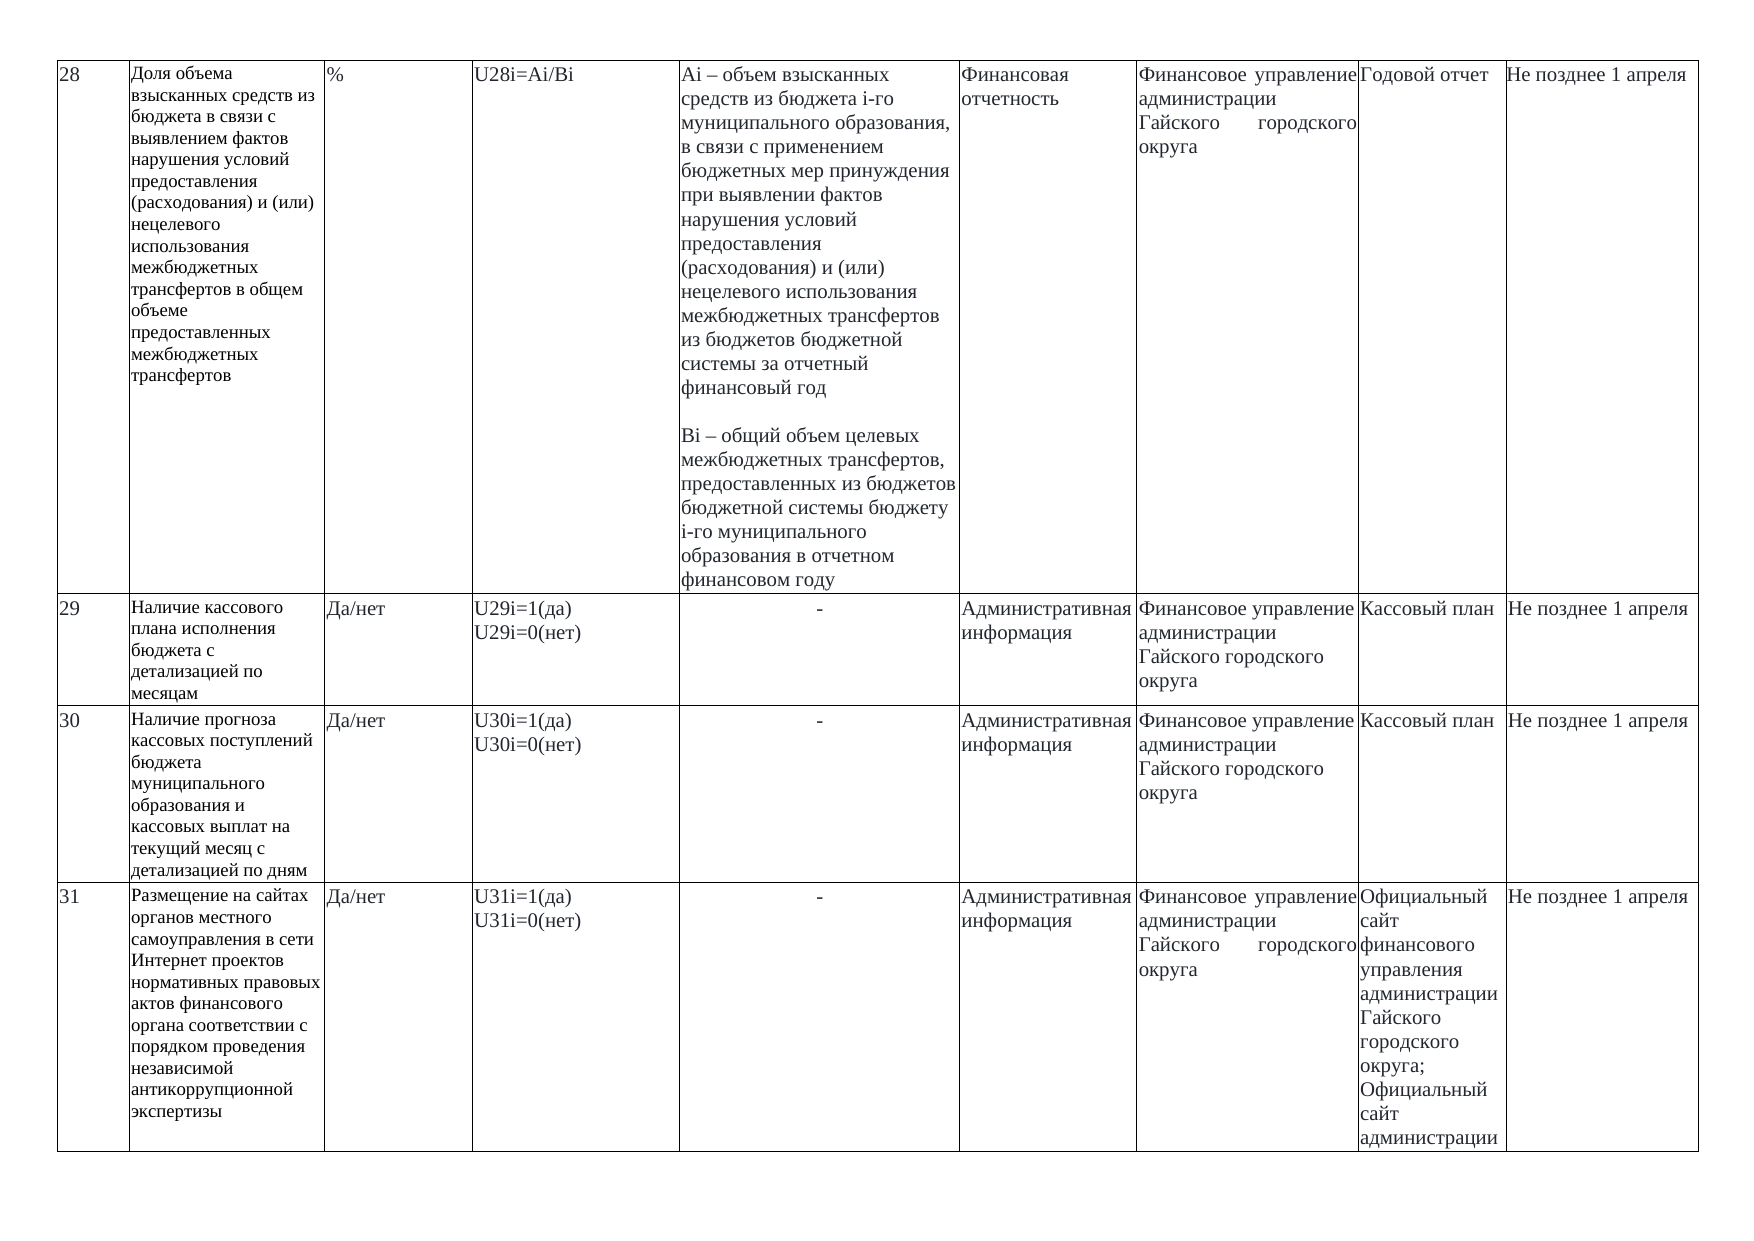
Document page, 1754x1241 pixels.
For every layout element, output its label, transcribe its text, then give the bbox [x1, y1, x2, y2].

table_cell Наличие кассового плана исполнения бюджета с детализацией по месяцам [130, 594, 324, 705]
table_cell U29i=1(да) U29i=0(нет) [473, 594, 679, 705]
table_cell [1359, 883, 1506, 1151]
table_cell Административная информация [960, 706, 1136, 882]
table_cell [130, 883, 324, 1151]
table_cell Да/нет [325, 706, 472, 882]
table_cell Кассовый план [1359, 706, 1506, 882]
table_cell - [680, 883, 959, 1151]
table_cell Кассовый план [1359, 594, 1506, 705]
table_cell 31 [58, 883, 129, 1151]
table_cell Финансовое управление администрации Гайского городского округа [1137, 594, 1358, 705]
table_cell Да/нет [325, 883, 472, 1151]
table_cell Наличие прогноза кассовых поступлений бюджета муниципального образования и кассовых выплат на текущий месяц с детализацией по дням [130, 706, 324, 882]
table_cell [960, 883, 1136, 1151]
table_cell % [325, 61, 472, 593]
table_cell Да/нет [325, 594, 472, 705]
table_cell - [680, 706, 959, 882]
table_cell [1137, 61, 1358, 593]
table_cell 29 [58, 594, 129, 705]
table_cell Годовой отчет [1359, 61, 1506, 593]
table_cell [1137, 883, 1358, 1151]
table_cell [473, 883, 679, 1151]
table_cell U28i=Ai/Bi [473, 61, 679, 593]
table_cell Не позднее 1 апреля [1507, 706, 1698, 882]
table_cell Доля объема взысканных средств из бюджета в связи с выявлением фактов нарушения условий предоставления (расходования) и (или) нецелевого использования межбюджетных трансфертов в общем объеме предоставленных межбюджетных трансфертов [130, 61, 324, 593]
table_cell Финансовое управление администрации Гайского городского округа [1137, 706, 1358, 882]
table_cell 30 [58, 706, 129, 882]
table_cell - [680, 594, 959, 705]
table_cell U30i=1(да) U30i=0(нет) [473, 706, 679, 882]
table_cell Не позднее 1 апреля [1507, 61, 1698, 593]
table_cell 28 [58, 61, 129, 593]
table_cell Ai – объем взысканных средств из бюджета i-го муниципального образования, в связи с применением бюджетных мер принуждения при выявлении фактов нарушения условий предоставления (расходования) и (или) нецелевого использования межбюджетных трансфертов из бюджетов бюджетной системы за отчетный финансовый год Bi – общий объем целевых межбюджетных трансфертов, предоставленных из бюджетов бюджетной системы бюджету i-го муниципального образования в отчетном финансовом году [680, 61, 959, 593]
table_cell Не позднее 1 апреля [1507, 883, 1698, 1151]
table_cell Административная информация [960, 594, 1136, 705]
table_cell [960, 61, 1136, 593]
table_cell Не позднее 1 апреля [1507, 594, 1698, 705]
